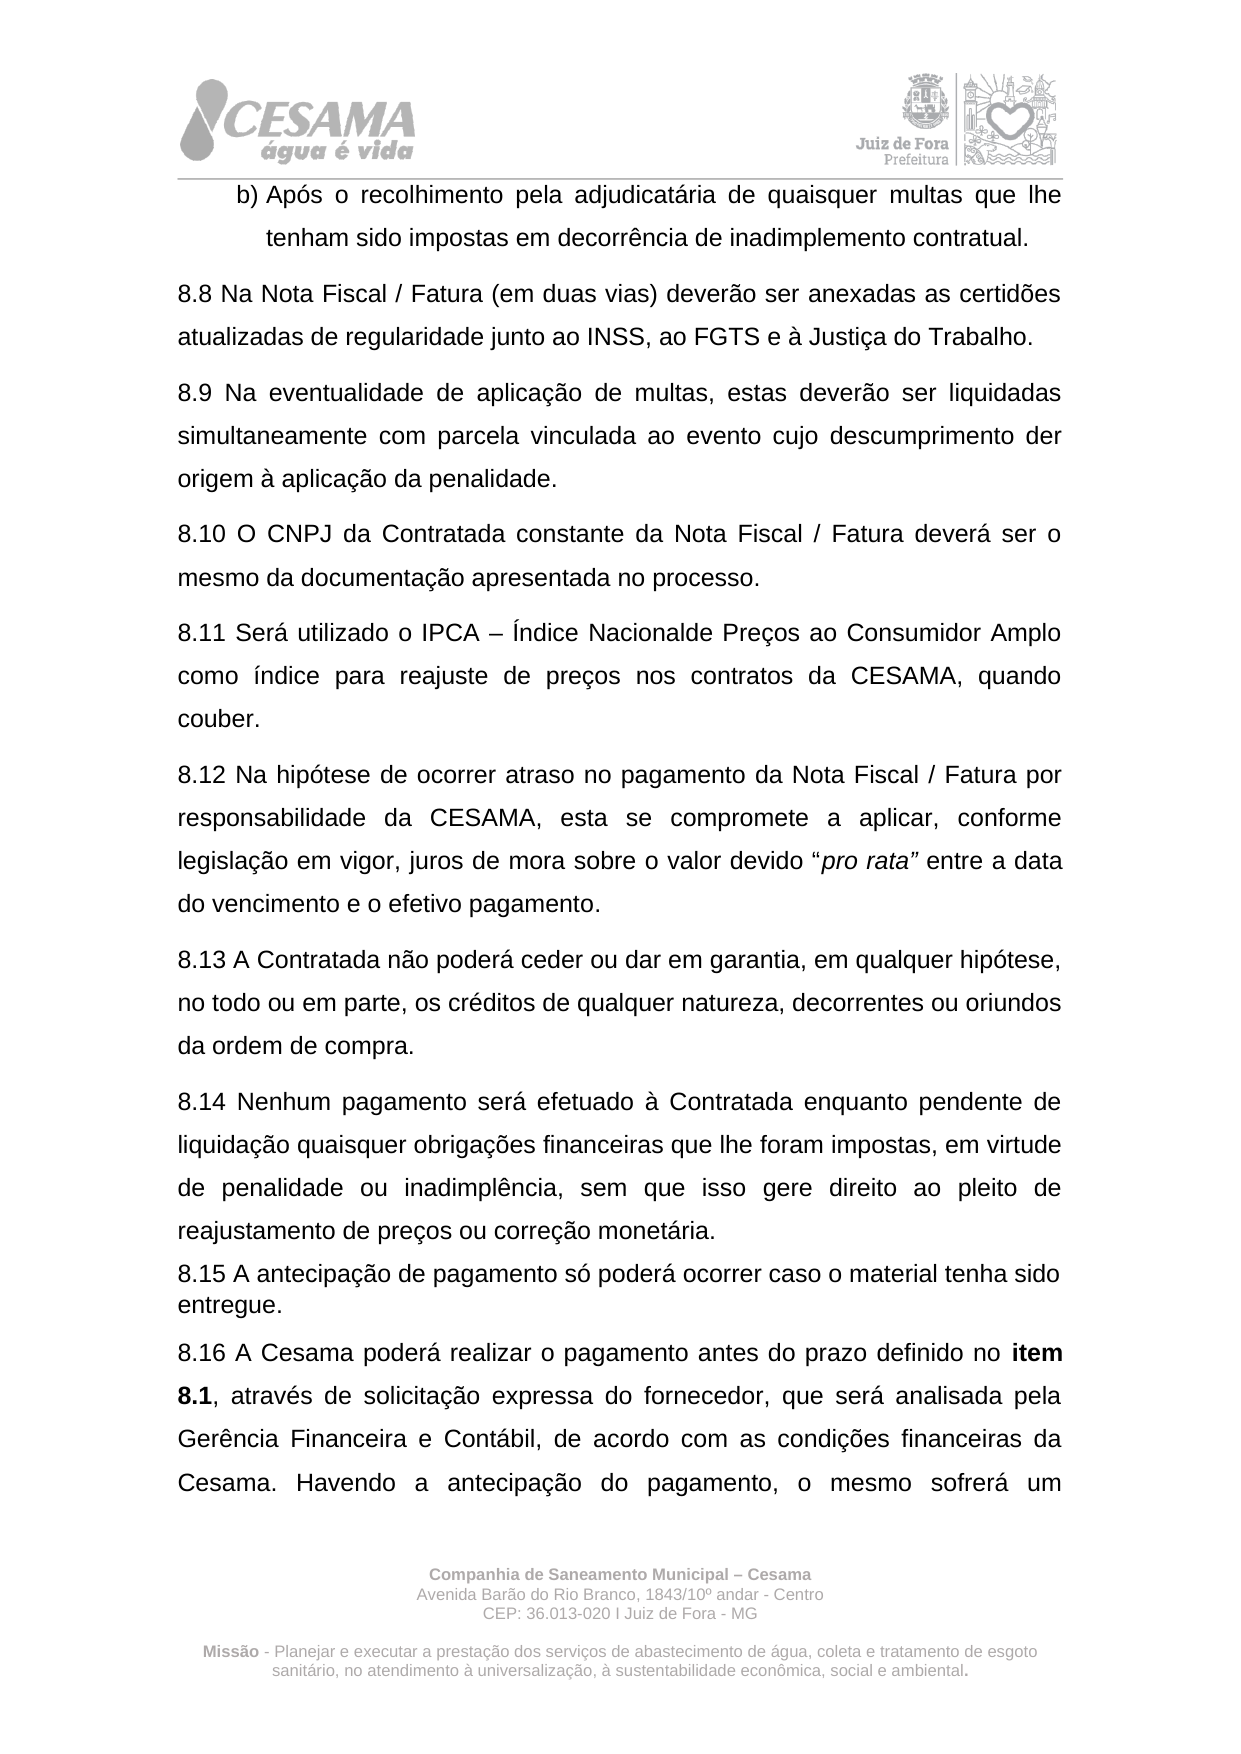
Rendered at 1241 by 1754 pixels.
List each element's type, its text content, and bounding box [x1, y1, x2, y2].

picture [177, 73, 1064, 180]
text 8.9 Na eventualidade de aplicação de multas, estas deverão ser liquidadas simultaneamente com parcela vinculada ao evento cujo descumprimento der origem à aplicação da penalidade. [177, 377, 1063, 492]
text 8.14 Nenhum pagamento será efetuado à Contratada enquanto pendente de liquidação quaisquer obrigações financeiras que lhe foram impostas, em virtude de penalidade ou inadimplência, sem que isso gere direito ao pleito de reajustamento de preços ou correção monetária. [177, 1087, 1063, 1245]
text 8.11 Será utilizado o IPCA – Índice Nacionalde Preços ao Consumidor Amplo como índice para reajuste de preços nos contratos da CESAMA, quando couber. [177, 618, 1063, 733]
text 8.13 A Contratada não poderá ceder ou dar em garantia, em qualquer hipótese, no todo ou em parte, os créditos de qualquer natureza, decorrentes ou oriundos da ordem de compra. [177, 945, 1063, 1060]
text 8.10 O CNPJ da Contratada constante da Nota Fiscal / Fatura deverá ser o mesmo da documentação apresentada no processo. [177, 519, 1063, 591]
list Após o recolhimento pela adjudicatária de quaisquer multas que lhe tenham sido impostas em decorrência de inadimplemento contratual. [236, 180, 1063, 252]
text 8.8 Na Nota Fiscal / Fatura (em duas vias) deverão ser anexadas as certidões atualizadas de regularidade junto ao INSS, ao FGTS e à Justiça do Trabalho. [177, 279, 1063, 351]
text 8.12 Na hipótese de ocorrer atraso no pagamento da Nota Fiscal / Fatura por responsabilidade da CESAMA, esta se compromete a aplicar, conforme legislação em vigor, juros de mora sobre o valor devido “pro rata” entre a data do vencimento e o efetivo pagamento. [177, 760, 1063, 918]
text 8.15 A antecipação de pagamento só poderá ocorrer caso o material tenha sido entregue. [177, 1259, 1063, 1319]
